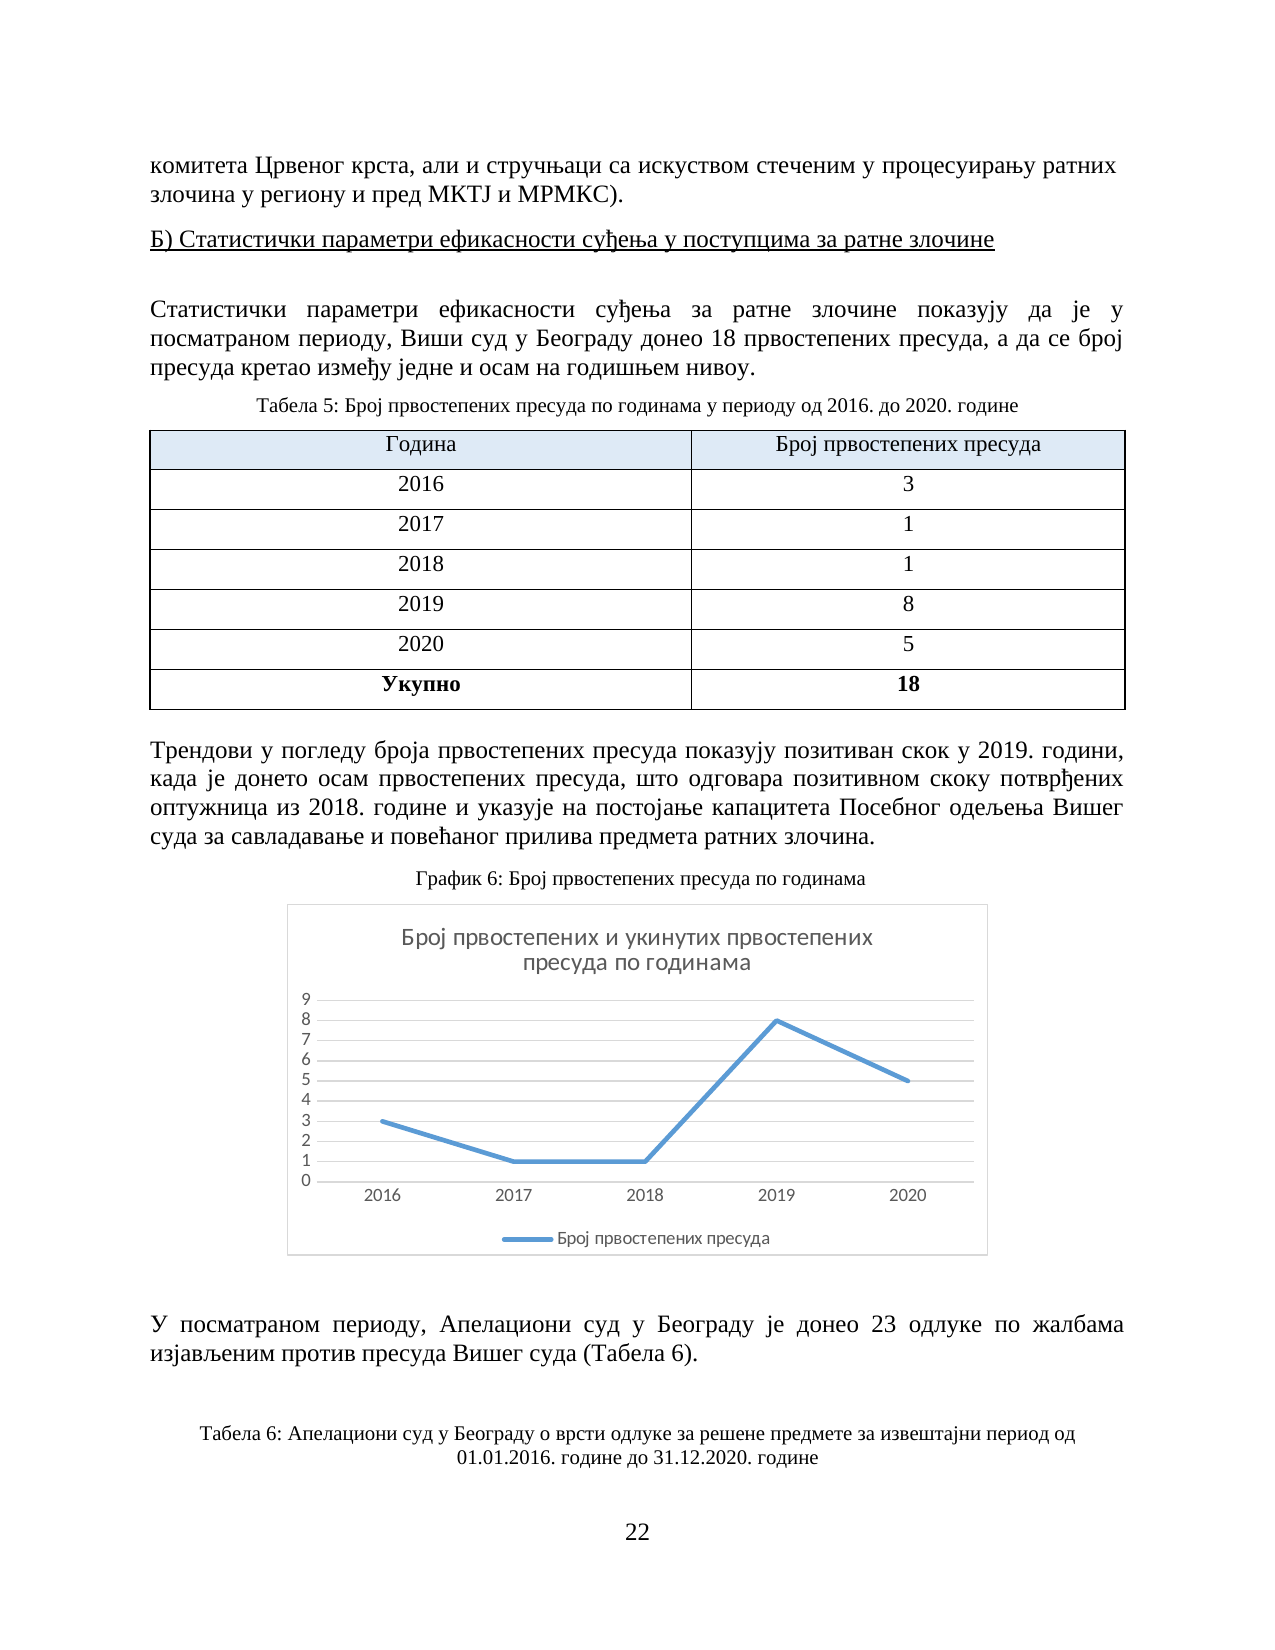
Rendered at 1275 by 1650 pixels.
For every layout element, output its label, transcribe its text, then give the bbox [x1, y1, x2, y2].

text У посматраном периоду, Апелациони суд у Београду је донео 23 одлуке по жалбама изјављеним против пресуда Вишег суда (Табела 6). [150, 1309, 1125, 1367]
text Табела 5: Број првостепених пресуда по годинама у периоду од 2016. до 2020. године [150, 393, 1125, 417]
text Трендови у погледу броја првостепених пресуда показују позитиван скок у 2019. години, када је донето осам првостепених пресуда, што одговара позитивном скоку потврђених оптужница из 2018. године и указује на постојање капацитета Посебног одељења Вишег суда за савладавање и повећаног прилива предмета ратних злочина. [150, 735, 1125, 850]
table_header Година [151, 431, 691, 469]
text График 6: Број првостепених пресуда по годинама [150, 862, 1125, 891]
text Статистички параметри ефикасности суђења за ратне злочине показују да је у посматраном периоду, Виши суд у Београду донео 18 првостепених пресуда, а да се број пресуда кретао између једне и осам на годишњем нивоу. [150, 294, 1125, 380]
table_cell 2020 [151, 630, 691, 669]
table_cell 18 [692, 670, 1124, 709]
subtitle Б) Статистички параметри ефикасности суђења у поступцима за ратне злочине [150, 224, 1125, 253]
table_cell Укупно [151, 670, 691, 709]
table_header Број првостепених пресуда [692, 431, 1124, 469]
table_cell 2016 [151, 470, 691, 509]
table_cell 3 [692, 470, 1124, 509]
table_cell 2017 [151, 510, 691, 549]
table_cell 5 [692, 630, 1124, 669]
table_cell 2018 [151, 550, 691, 589]
table_cell 2019 [151, 590, 691, 629]
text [150, 150, 1118, 207]
table_cell 1 [692, 550, 1124, 589]
table_cell 1 [692, 510, 1124, 549]
table_cell 8 [692, 590, 1124, 629]
text Табела 6: Апелациони суд у Београду о врсти одлуке за решене предмете за извештајни период од 01.01.2016. године до 31.12.2020. године [150, 1421, 1125, 1469]
